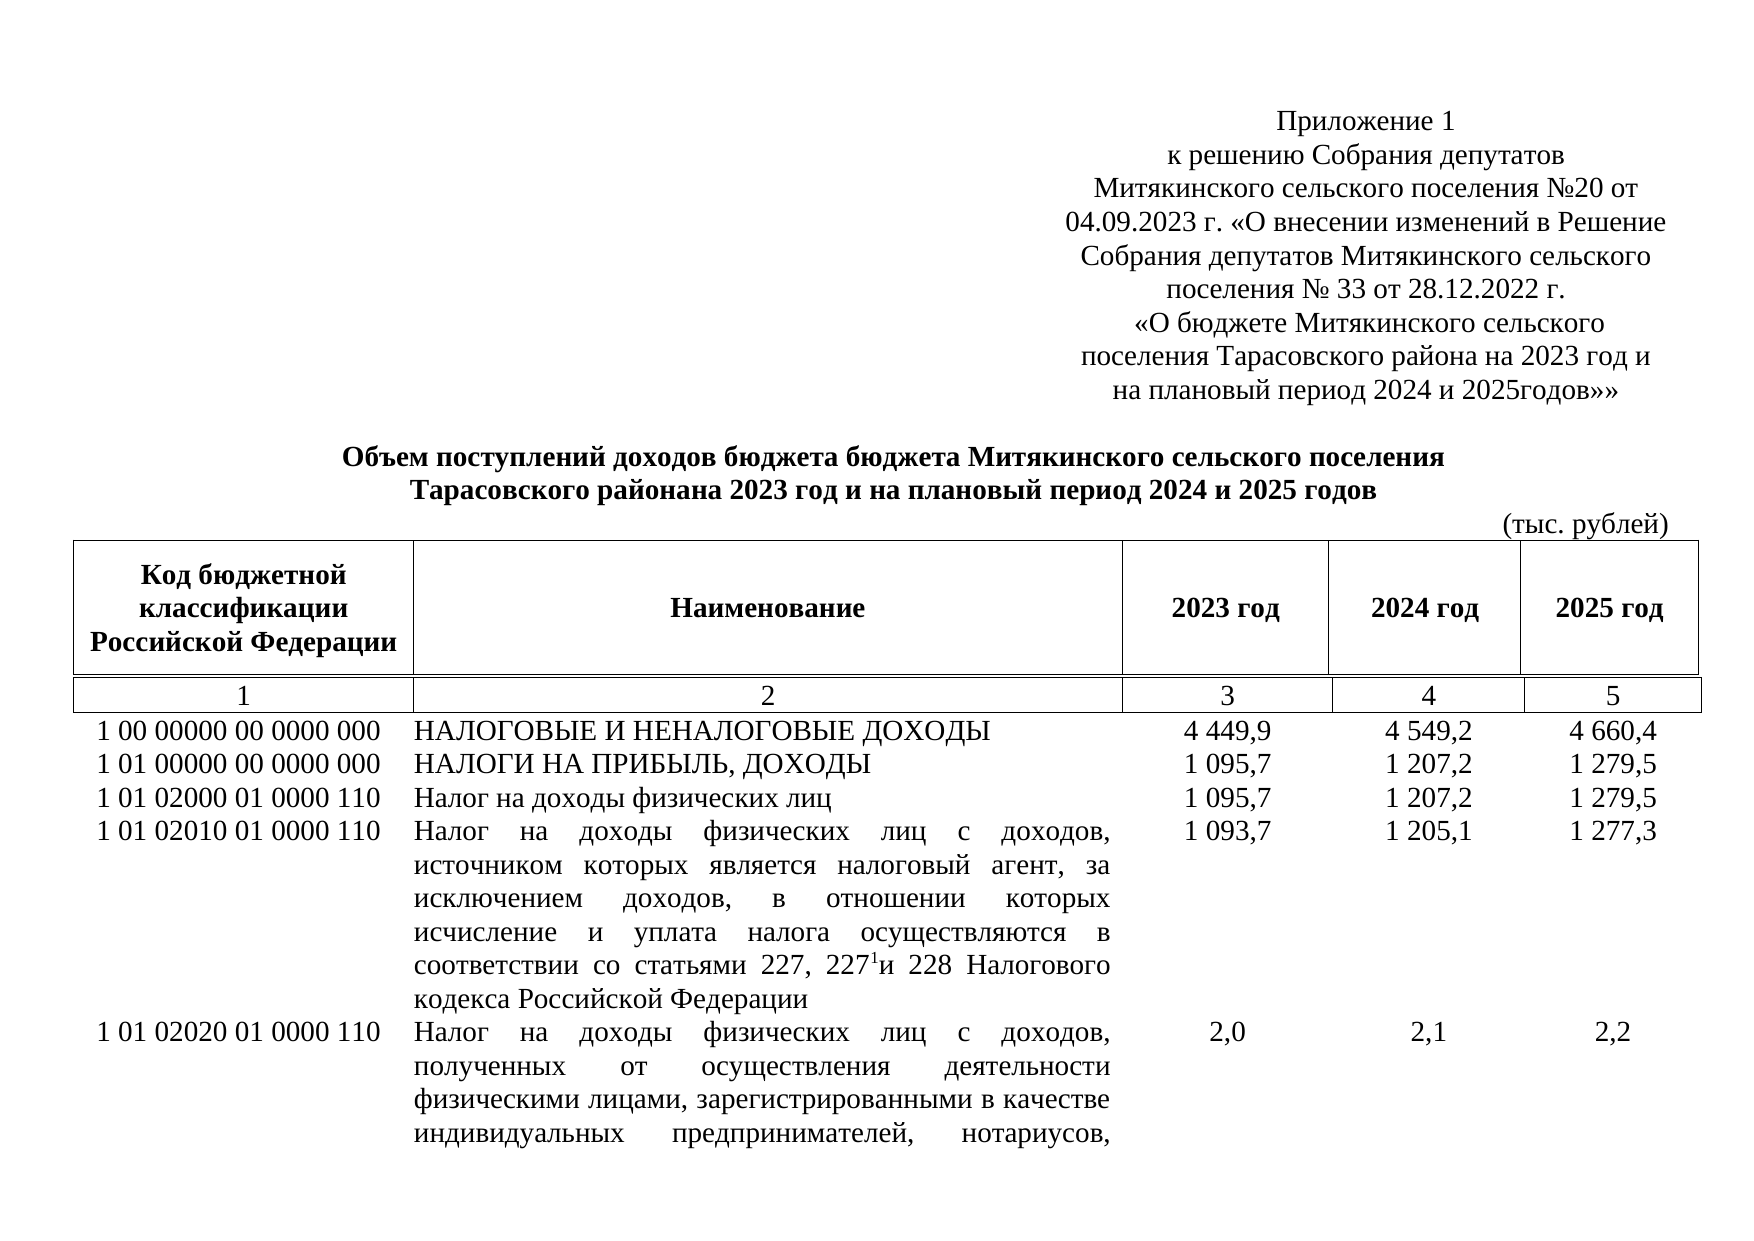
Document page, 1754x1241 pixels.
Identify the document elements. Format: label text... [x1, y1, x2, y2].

table_header 2024 год [1329, 541, 1520, 674]
text Митякинского сельского поселения №20 от 04.09.2023 г. «О внесении изменений в Решение Собрания депутатов Митякинского сельского поселения № 33 от 28.12.2022 г. [1063, 171, 1668, 305]
table_cell 1 00 00000 00 0000 000 [74, 713, 402, 746]
text Приложение 1 [1063, 103, 1668, 137]
table_header 1 [74, 678, 413, 712]
table_cell Налог на доходы физических лиц [403, 780, 1122, 813]
table_cell 4 660,4 [1525, 713, 1701, 746]
table_header 2023 год [1123, 541, 1328, 674]
table_cell 1 207,2 [1333, 780, 1524, 813]
table_cell 1 01 02000 01 0000 110 [74, 780, 402, 813]
table_header 5 [1525, 678, 1701, 712]
table_cell 1 095,7 [1122, 746, 1333, 780]
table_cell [403, 1015, 1122, 1149]
table_cell Налог на доходы физических лиц с доходов, источником которых является налоговый агент, за исключением доходов, в отношении которых исчисление и уплата налога осуществляются в соответствии со статьями 227, 2271и 228 Налогового кодекса Российской Федерации [403, 813, 1122, 1014]
table_cell НАЛОГИ НА ПРИБЫЛЬ, ДОХОДЫ [403, 746, 1122, 780]
table_header 2025 год [1521, 541, 1698, 674]
table_cell 1 093,7 [1122, 813, 1333, 1014]
table_cell 1 095,7 [1122, 780, 1333, 813]
table_cell 4 449,9 [1122, 713, 1333, 746]
table_cell 2,2 [1525, 1015, 1701, 1149]
text Объем поступлений доходов бюджета бюджета Митякинского сельского поселения Тарасовского районана 2023 год и на плановый период 2024 и 2025 годов [118, 439, 1668, 506]
table_header Код бюджетной классификации Российской Федерации [74, 541, 413, 674]
table_cell 1 01 00000 00 0000 000 [74, 746, 402, 780]
table_cell 1 01 02010 01 0000 110 [74, 813, 402, 1014]
table_cell 1 207,2 [1333, 746, 1524, 780]
text (тыс. рублей) [118, 506, 1668, 539]
table_header 4 [1333, 678, 1524, 712]
table_cell 2,1 [1333, 1015, 1524, 1149]
table_cell НАЛОГОВЫЕ И НЕНАЛОГОВЫЕ ДОХОДЫ [403, 713, 1122, 746]
table_cell 1 277,3 [1525, 813, 1701, 1014]
text «О бюджете Митякинского сельского поселения Тарасовского района на 2023 год и на плановый период 2024 и 2025годов»» [1063, 305, 1668, 405]
table_header 2 [414, 678, 1122, 712]
text к решению Собрания депутатов [1063, 137, 1668, 171]
table_cell 4 549,2 [1333, 713, 1524, 746]
table_cell 1 279,5 [1525, 780, 1701, 813]
table_header Наименование [414, 541, 1122, 674]
table_cell 1 205,1 [1333, 813, 1524, 1014]
table_cell 1 279,5 [1525, 746, 1701, 780]
table_cell 2,0 [1122, 1015, 1333, 1149]
table_header 3 [1123, 678, 1332, 712]
table_cell 1 01 02020 01 0000 110 [74, 1015, 402, 1149]
